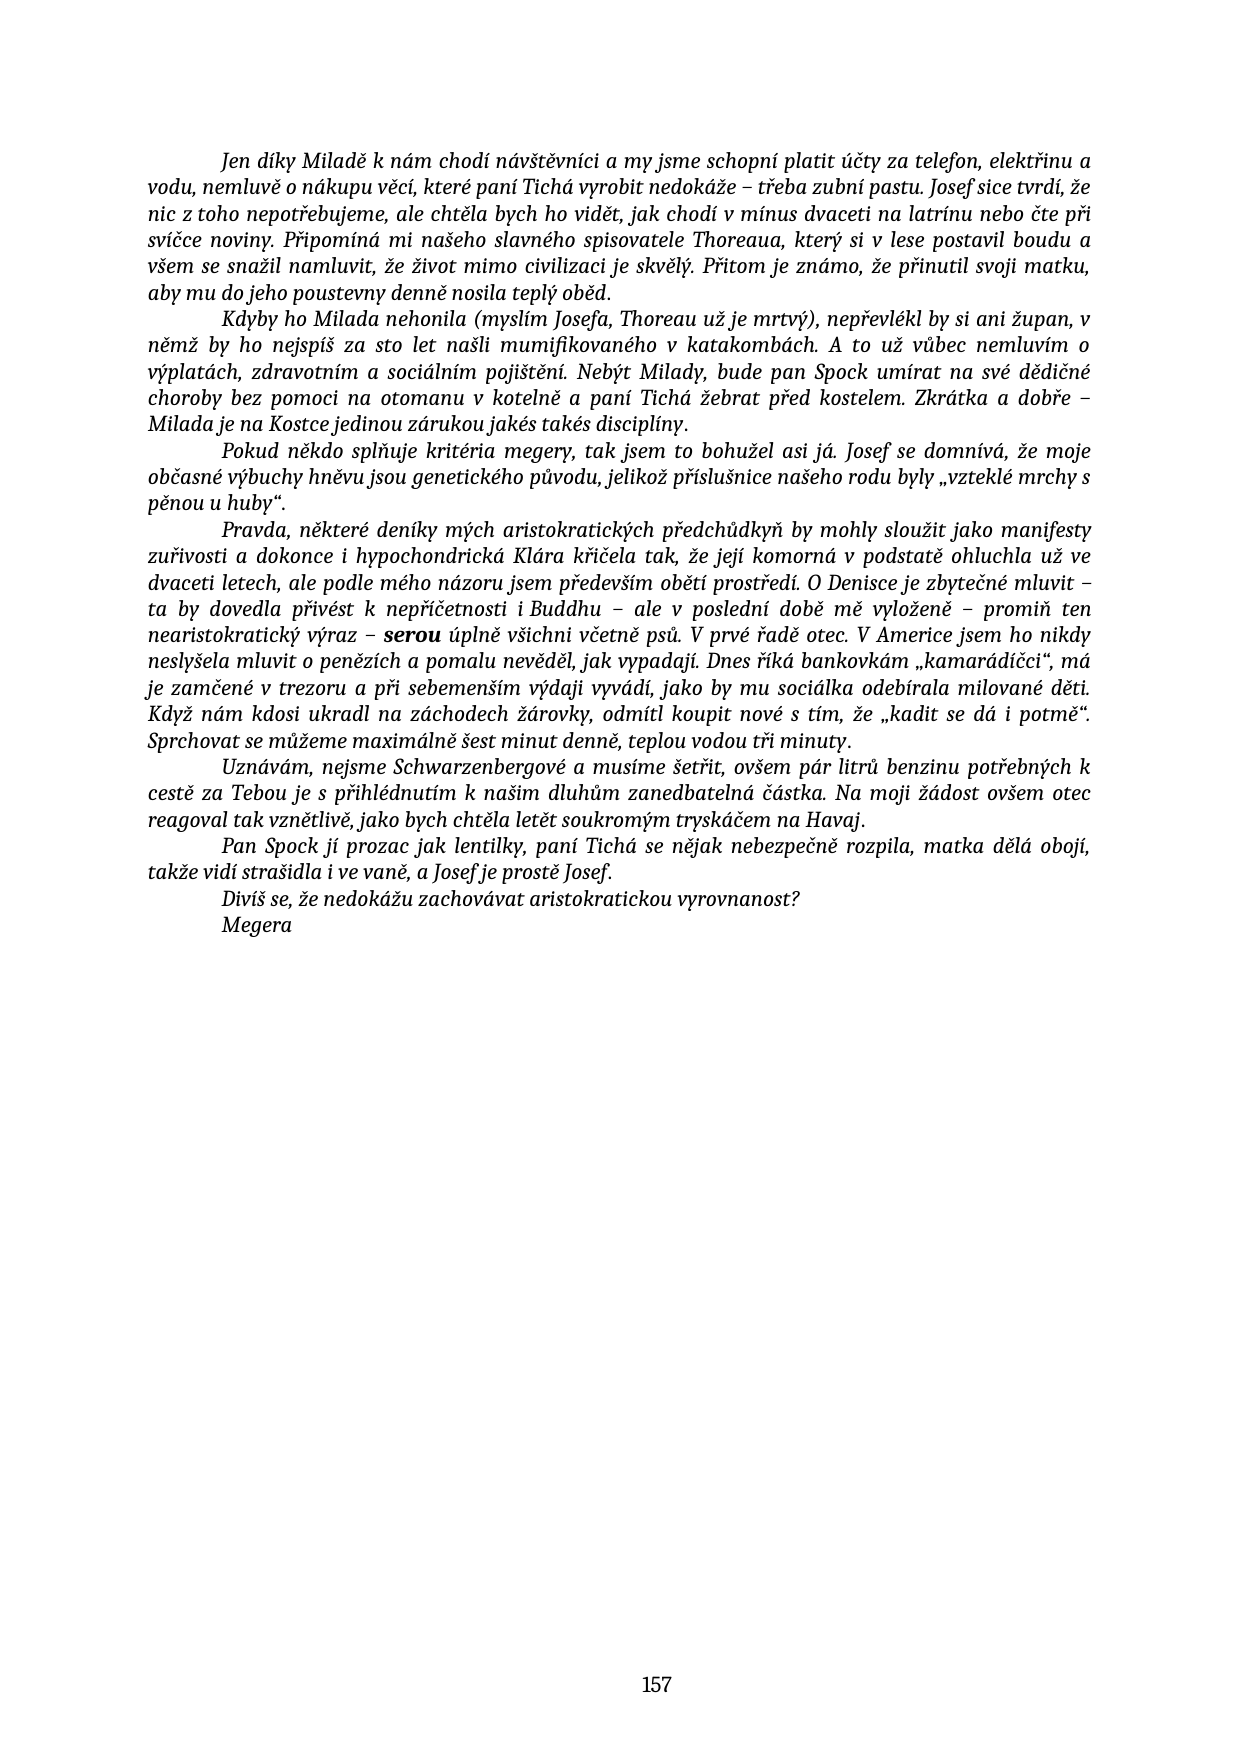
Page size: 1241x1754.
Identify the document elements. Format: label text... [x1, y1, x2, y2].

text Divíš se, že nedokážu zachovávat aristokratickou vyrovnanost? [148, 886, 1093, 912]
text Megera [148, 912, 1093, 938]
text Pravda, některé deníky mých aristokratických předchůdkyň by mohly sloužit jako manifesty zuřivosti a dokonce i hypochondrická Klára křičela tak, že její komorná v podstatě ohluchla už ve dvaceti letech, ale podle mého názoru jsem především obětí prostředí. O Denisce je zbytečné mluvit − ta by dovedla přivést k nepříčetnosti i Buddhu − ale v poslední době mě vyloženě − promiň ten nearistokratický výraz − serou úplně všichni včetně psů. V prvé řadě otec. V Americe jsem ho nikdy neslyšela mluvit o penězích a pomalu nevěděl, jak vypadají. Dnes říká bankovkám „kamarádíčci“, má je zamčené v trezoru a při sebemenším výdaji vyvádí, jako by mu sociálka odebírala milované děti. Když nám kdosi ukradl na záchodech žárovky, odmítl koupit nové s tím, že „kadit se dá i potmě“. Sprchovat se můžeme maximálně šest minut denně, teplou vodou tři minuty. [148, 517, 1093, 754]
text Uznávám, nejsme Schwarzenbergové a musíme šetřit, ovšem pár litrů benzinu potřebných k cestě za Tebou je s přihlédnutím k našim dluhům zanedbatelná částka. Na moji žádost ovšem otec reagoval tak vznětlivě, jako bych chtěla letět soukromým tryskáčem na Havaj. [148, 754, 1093, 833]
text Kdyby ho Milada nehonila (myslím Josefa, Thoreau už je mrtvý), nepřevlékl by si ani župan, v němž by ho nejspíš za sto let našli mumifikovaného v katakombách. A to už vůbec nemluvím o výplatách, zdravotním a sociálním pojištění. Nebýt Milady, bude pan Spock umírat na své dědičné choroby bez pomoci na otomanu v kotelně a paní Tichá žebrat před kostelem. Zkrátka a dobře − Milada je na Kostce jedinou zárukou jakés takés disciplíny. [148, 306, 1093, 437]
text Pan Spock jí prozac jak lentilky, paní Tichá se nějak nebezpečně rozpila, matka dělá obojí, takže vidí strašidla i ve vaně, a Josef je prostě Josef. [148, 833, 1093, 886]
text Jen díky Miladě k nám chodí návštěvníci a my jsme schopní platit účty za telefon, elektřinu a vodu, nemluvě o nákupu věcí, které paní Tichá vyrobit nedokáže − třeba zubní pastu. Josef sice tvrdí, že nic z toho nepotřebujeme, ale chtěla bych ho vidět, jak chodí v mínus dvaceti na latrínu nebo čte při svíčce noviny. Připomíná mi našeho slavného spisovatele Thoreaua, který si v lese postavil boudu a všem se snažil namluvit, že život mimo civilizaci je skvělý. Přitom je známo, že přinutil svoji matku, aby mu do jeho poustevny denně nosila teplý oběd. [148, 148, 1093, 306]
text Pokud někdo splňuje kritéria megery, tak jsem to bohužel asi já. Josef se domnívá, že moje občasné výbuchy hněvu jsou genetického původu, jelikož příslušnice našeho rodu byly „vzteklé mrchy s pěnou u huby“. [148, 437, 1093, 517]
